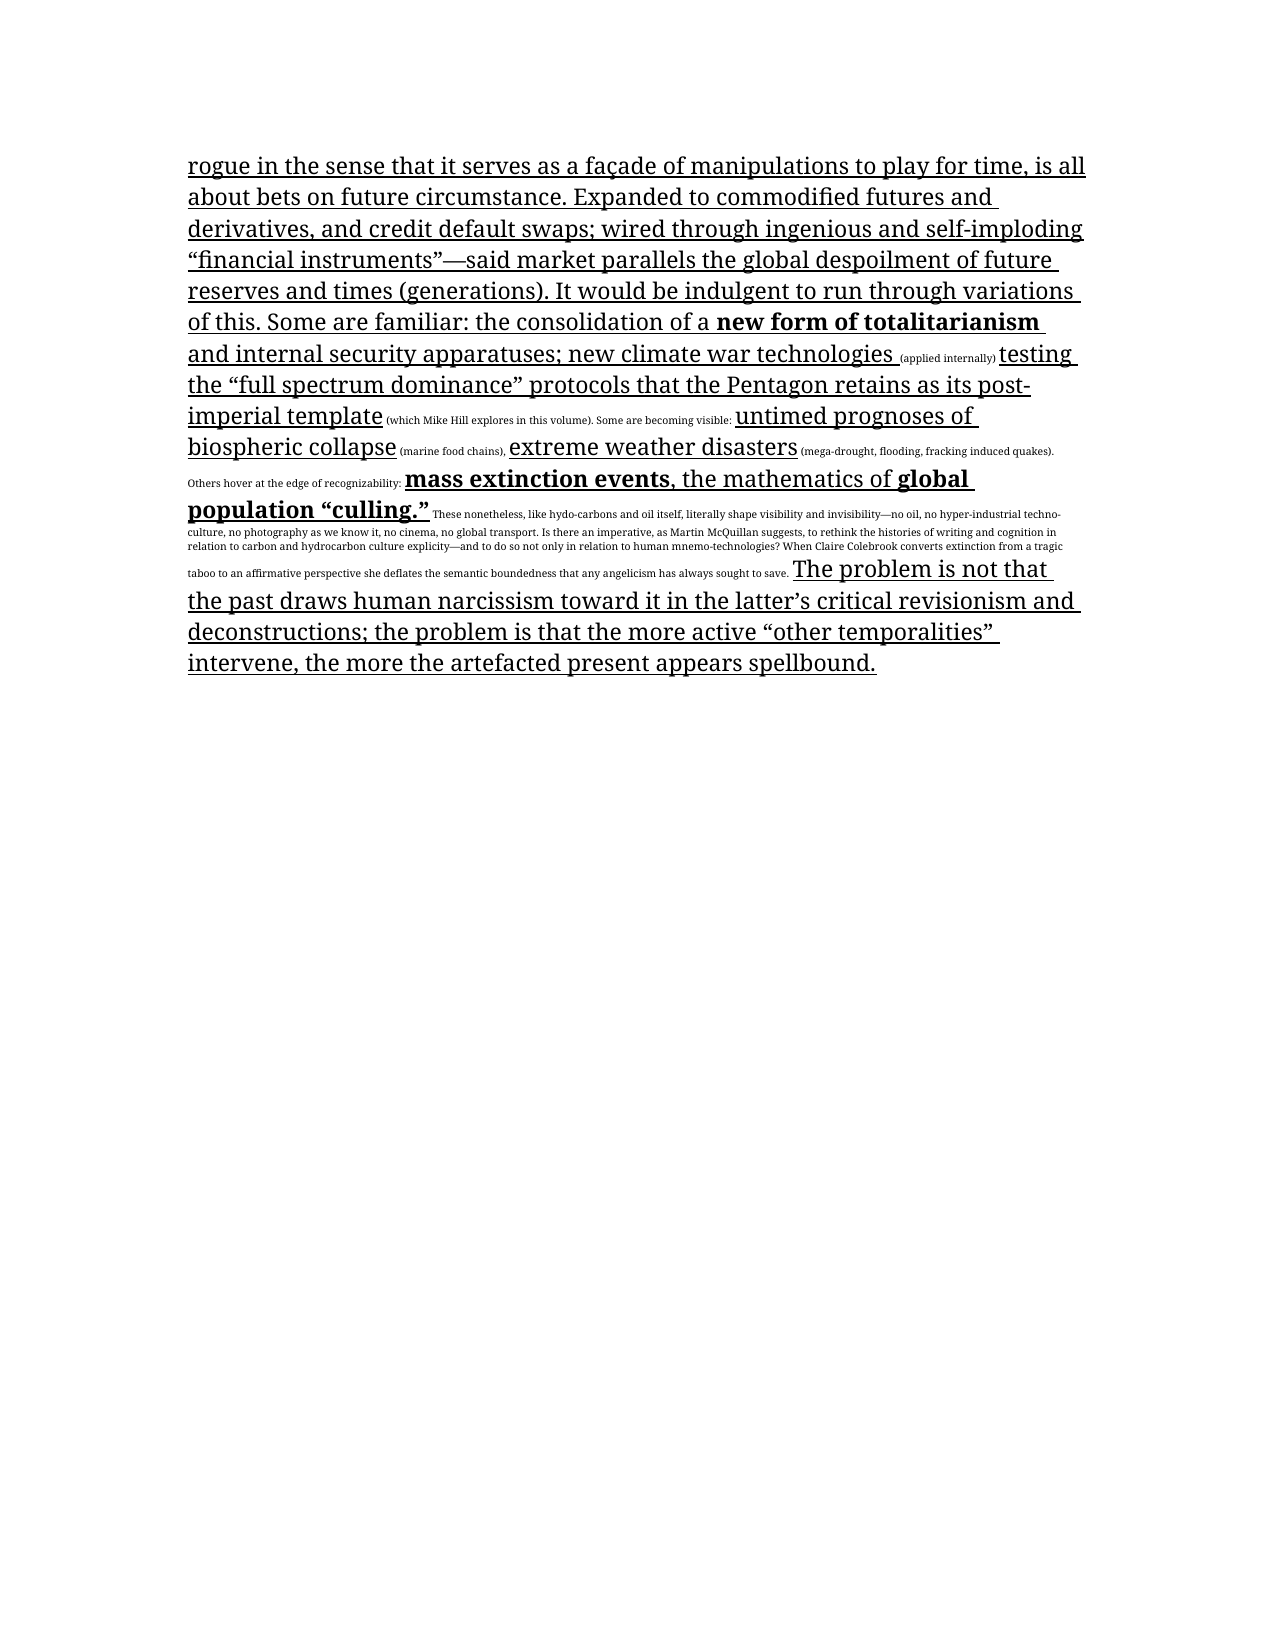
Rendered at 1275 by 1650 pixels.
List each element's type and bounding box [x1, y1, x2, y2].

text [187, 150, 1087, 678]
